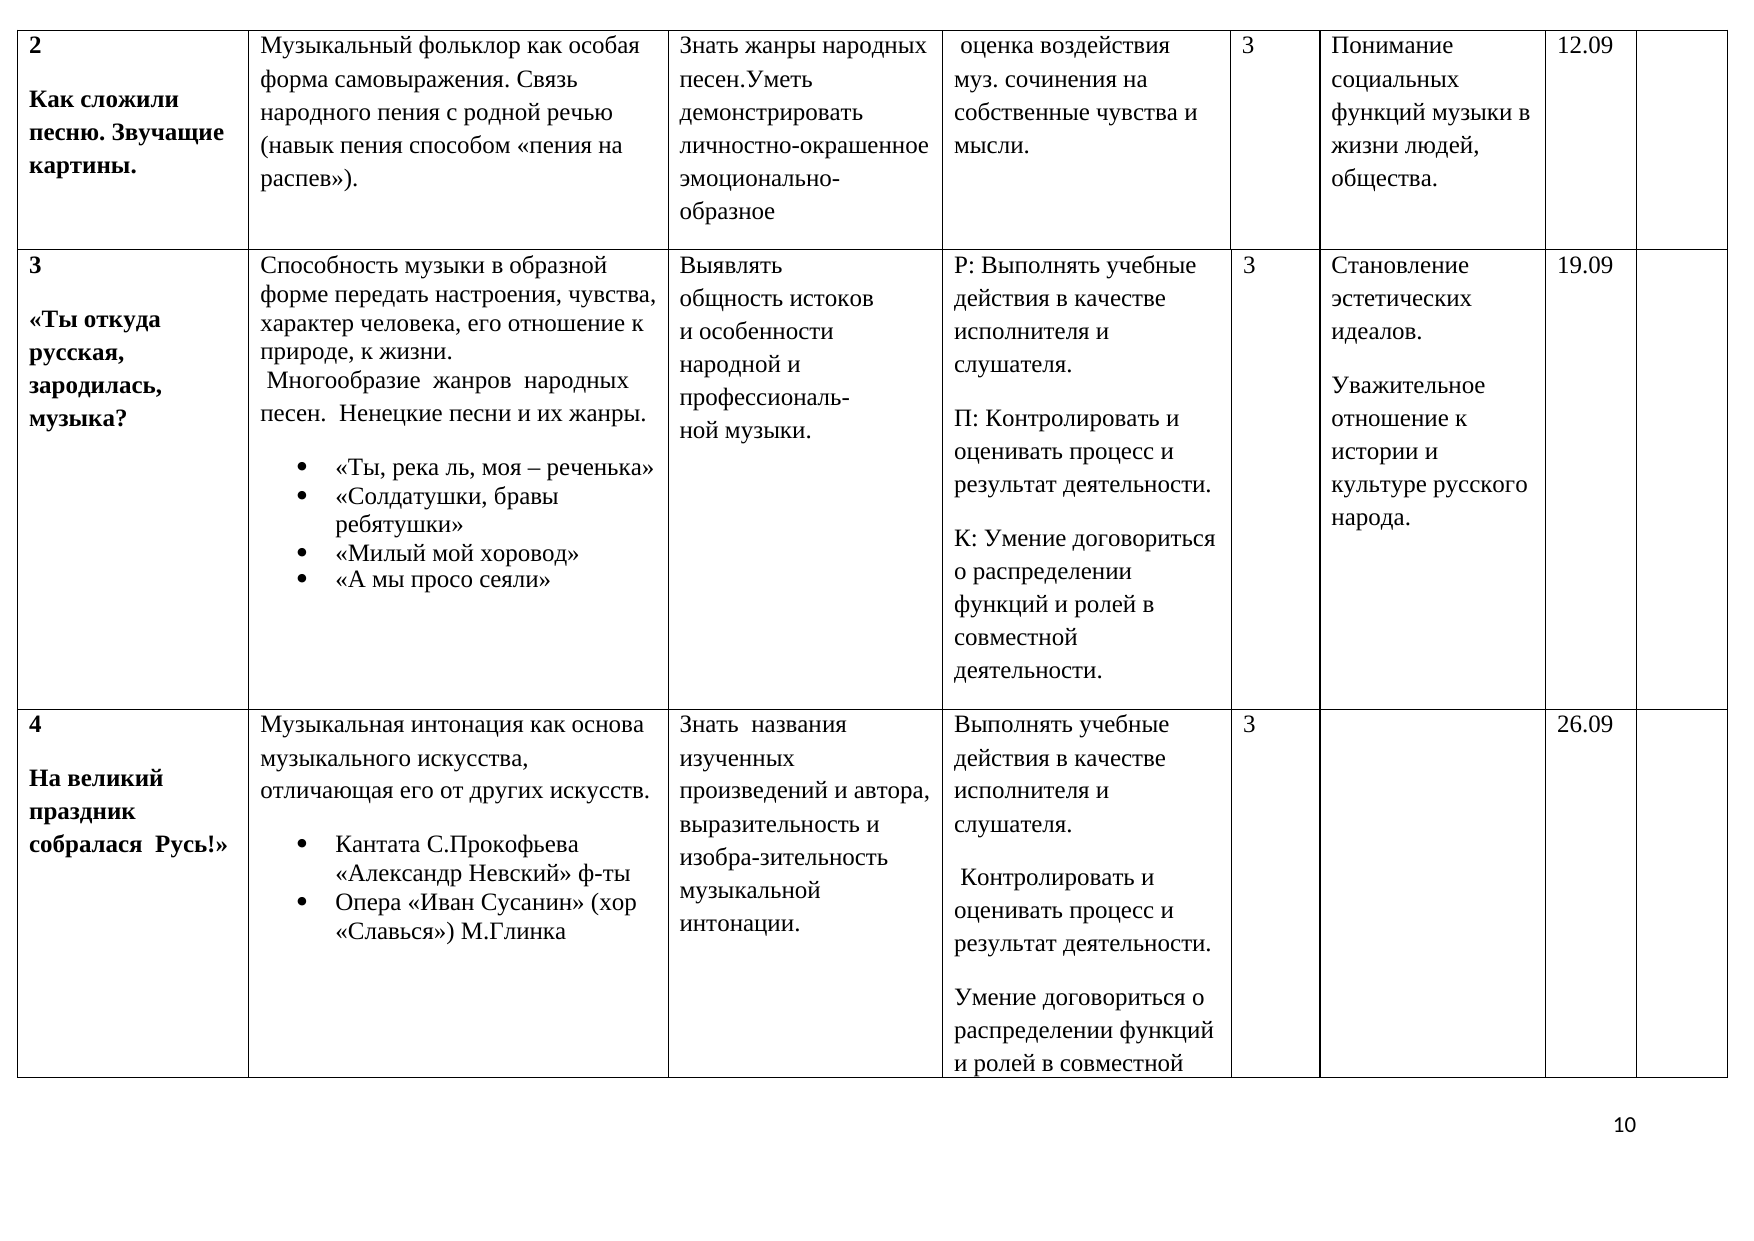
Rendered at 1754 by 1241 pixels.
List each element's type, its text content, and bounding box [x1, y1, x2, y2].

table_cell 19.09 [1546, 250, 1636, 708]
table_cell [1637, 250, 1727, 708]
table_cell 3 [1231, 31, 1319, 249]
table_cell Понимание социальных функций музыки в жизни людей, общества. [1321, 31, 1545, 249]
table_cell Выявлять общность истоков и особенности народной и профессиональной музыки. [669, 250, 942, 708]
table_cell 2 Как сложили песню. Звучащие картины. [18, 31, 248, 249]
table_cell 26.09 [1546, 710, 1636, 1077]
table_cell оценка воздействия муз. сочинения на собственные чувства и мысли. [943, 31, 1230, 249]
table_cell Становление эстетических идеалов. Уважительное отношение к истории и культуре русского народа. [1321, 250, 1545, 708]
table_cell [249, 710, 668, 1077]
table_cell Знать жанры народных песен.Уметь демонстрировать личностно-окрашенное эмоционально-образное [669, 31, 942, 249]
table_cell Р: Выполнять учебные действия в качестве исполнителя и слушателя. П: Контролировать и оценивать процесс и результат деятельности. К: Умение договориться о распределении функций и ролей в совместной деятельности. [943, 250, 1231, 708]
table_cell 12.09 [1546, 31, 1636, 249]
table_cell [1321, 710, 1545, 1077]
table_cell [18, 710, 248, 1077]
table_cell Музыкальный фольклор как особая форма самовыражения. Связь народного пения с родной речью (навык пения способом «пения на распев»). [249, 31, 668, 249]
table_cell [943, 710, 1231, 1077]
table_cell [1637, 710, 1727, 1077]
table_cell [1637, 31, 1727, 249]
table_cell Способность музыки в образной форме передать настроения, чувства, характер человека, его отношение к природе, к жизни. Многообразие жанров народных песен. Ненецкие песни и их жанры. «Ты, река ль, моя – реченька» «Солдатушки, бравы ребятушки» «Милый мой хоровод» «А мы просо сеяли» [249, 250, 668, 708]
table_cell 3 [1232, 710, 1319, 1077]
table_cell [669, 710, 942, 1077]
table_cell 3 [1232, 250, 1319, 708]
table_cell 3 «Ты откуда русская, зародилась, музыка? [18, 250, 248, 708]
